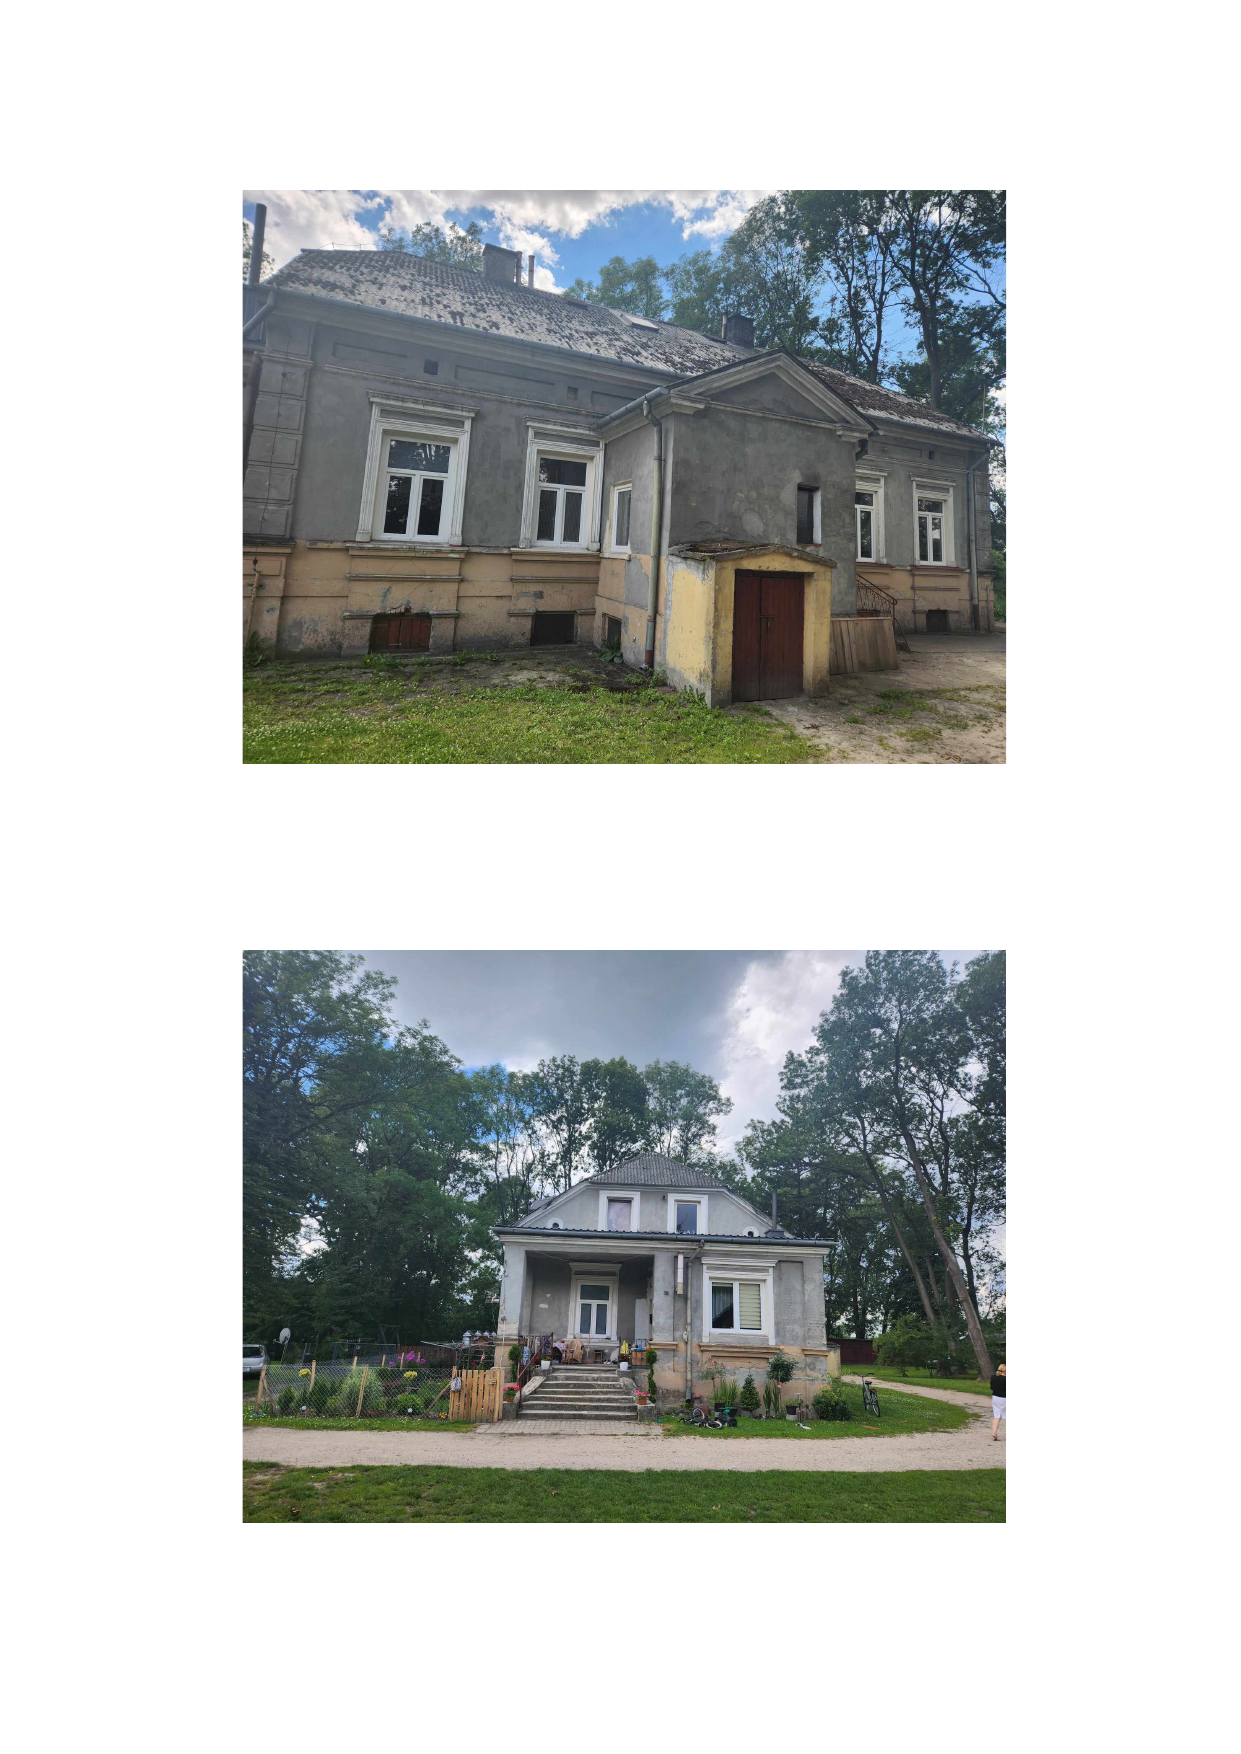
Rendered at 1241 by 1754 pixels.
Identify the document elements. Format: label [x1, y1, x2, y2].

picture [242, 190, 1007, 764]
picture [242, 950, 1006, 1523]
